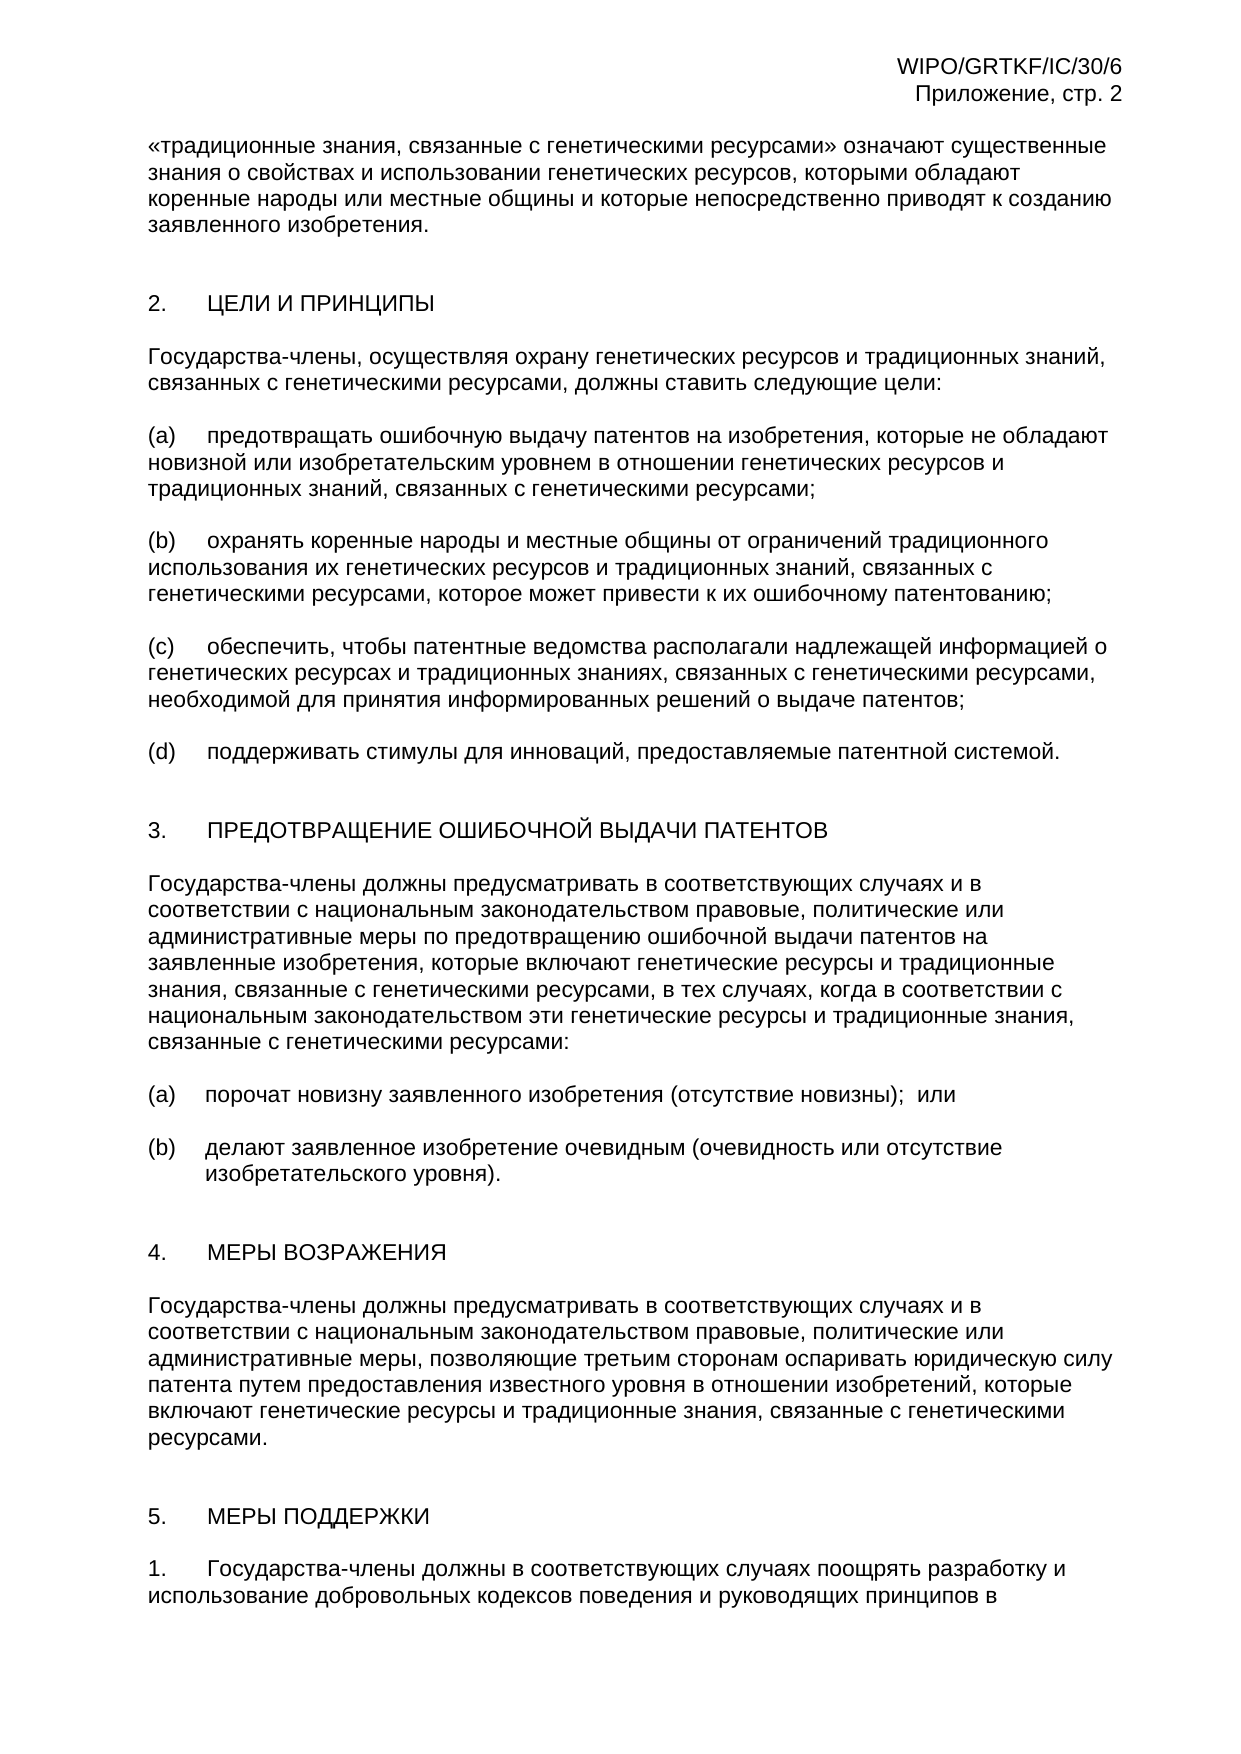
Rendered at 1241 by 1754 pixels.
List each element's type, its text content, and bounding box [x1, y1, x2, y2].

text Государства-члены должны предусматривать в соответствующих случаях и в соответствии с национальным законодательством правовые, политические или административные меры по предотвращению ошибочной выдачи патентов на заявленные изобретения, которые включают генетические ресурсы и традиционные знания, связанные с генетическими ресурсами, в тех случаях, когда в соответствии с национальным законодательством эти генетические ресурсы и традиционные знания, связанные с генетическими ресурсами: [148, 870, 1122, 1054]
text (d) поддерживать стимулы для инноваций, предоставляемые патентной системой. [148, 738, 1122, 765]
text 3. ПРЕДОТВРАЩЕНИЕ ОШИБОЧНОЙ ВЫДАЧИ ПАТЕНТОВ [148, 817, 1122, 844]
text (a) предотвращать ошибочную выдачу патентов на изобретения, которые не обладают новизной или изобретательским уровнем в отношении генетических ресурсов и традиционных знаний, связанных с генетическими ресурсами; [148, 422, 1122, 501]
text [148, 1555, 1122, 1608]
text Государства-члены должны предусматривать в соответствующих случаях и в соответствии с национальным законодательством правовые, политические или административные меры, позволяющие третьим сторонам оспаривать юридическую силу патента путем предоставления известного уровня в отношении изобретений, которые включают генетические ресурсы и традиционные знания, связанные с генетическими ресурсами. [148, 1292, 1122, 1450]
text Государства-члены, осуществляя охрану генетических ресурсов и традиционных знаний, связанных с генетическими ресурсами, должны ставить следующие цели: [148, 343, 1122, 396]
text «традиционные знания, связанные с генетическими ресурсами» означают существенные знания о свойствах и использовании генетических ресурсов, которыми обладают коренные народы или местные общины и которые непосредственно приводят к созданию заявленного изобретения. [148, 132, 1122, 238]
text 5. МЕРЫ ПОДДЕРЖКИ [148, 1503, 1122, 1529]
text (a) порочат новизну заявленного изобретения (отсутствие новизны); или [148, 1081, 1122, 1107]
text (c) обеспечить, чтобы патентные ведомства располагали надлежащей информацией о генетических ресурсах и традиционных знаниях, связанных с генетическими ресурсами, необходимой для принятия информированных решений о выдаче патентов; [148, 633, 1122, 712]
text (b) делают заявленное изобретение очевидным (очевидность или отсутствие изобретательского уровня). [148, 1134, 1122, 1186]
text 4. МЕРЫ ВОЗРАЖЕНИЯ [148, 1239, 1122, 1265]
text (b) охранять коренные народы и местные общины от ограничений традиционного использования их генетических ресурсов и традиционных знаний, связанных с генетическими ресурсами, которое может привести к их ошибочному патентованию; [148, 527, 1122, 607]
text 2. ЦЕЛИ И ПРИНЦИПЫ [148, 290, 1122, 317]
